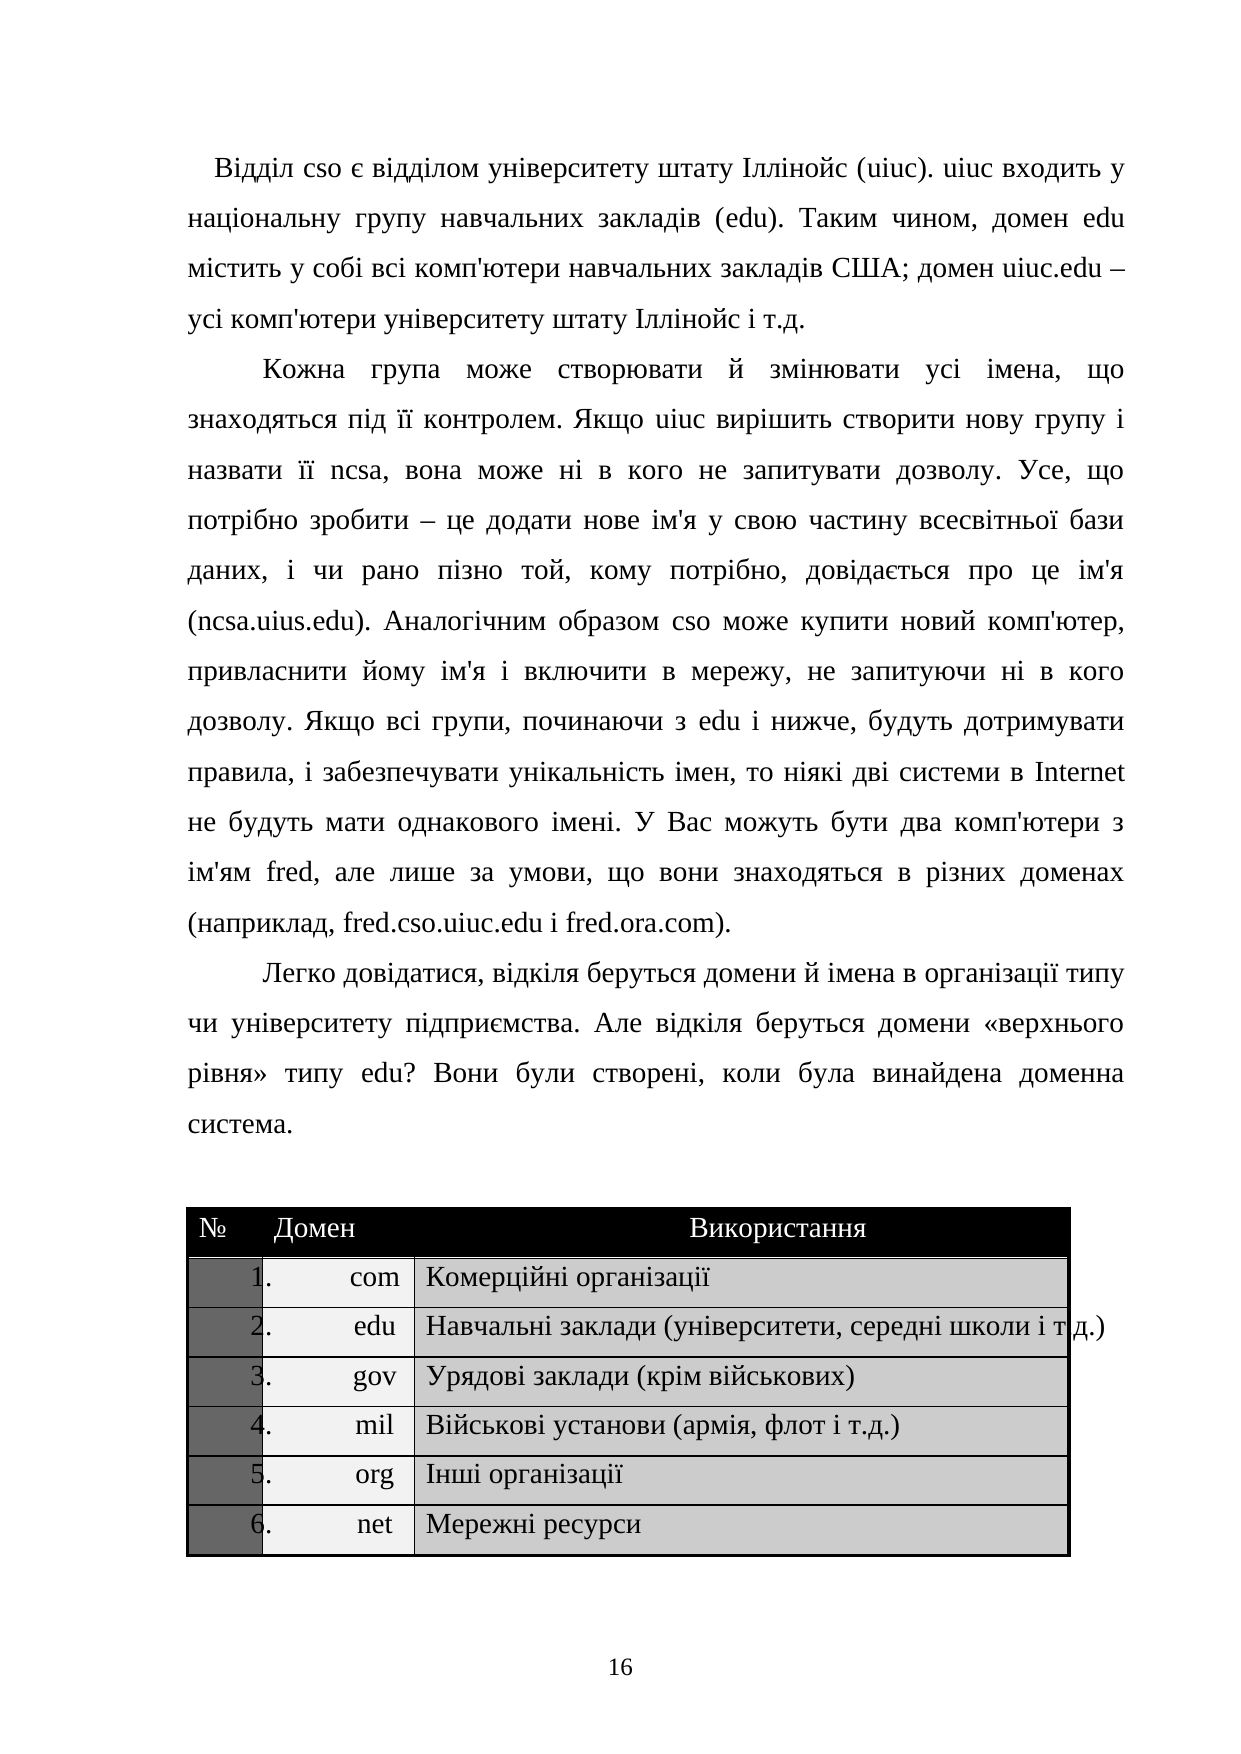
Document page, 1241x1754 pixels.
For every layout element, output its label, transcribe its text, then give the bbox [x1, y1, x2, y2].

table_cell edu [263, 1308, 414, 1356]
text Легко довідатися, відкіля беруться домени й імена в організації типу чи університету підприємства. Але відкіля беруться домени «верхнього рівня» типу edu? Вони були створені, коли була винайдена доменна система. [187, 955, 1125, 1139]
table_cell Мережні ресурси [415, 1506, 1067, 1554]
table_cell 1. [189, 1259, 262, 1307]
table_cell net [263, 1506, 414, 1554]
text Відділ cso є відділом університету штату Іллінойс (uiuc). uiuc входить у національну групу навчальних закладів (edu). Таким чином, домен edu містить у собі всі комп'ютери навчальних закладів США; домен uiuc.edu – усі комп'ютери університету штату Іллінойс і т.д. [187, 150, 1125, 334]
table_header № [189, 1210, 262, 1257]
table_cell Навчальні заклади (університети, середні школи і т.д.) [415, 1308, 1067, 1356]
table_cell Комерційні організації [415, 1259, 1067, 1307]
table_cell 5. [189, 1457, 262, 1504]
table_cell 3. [189, 1358, 262, 1406]
table_cell 6. [189, 1506, 262, 1554]
table_cell mil [263, 1407, 414, 1455]
table_cell Військові установи (армія, флот і т.д.) [415, 1407, 1067, 1455]
table_header Використання [415, 1210, 1067, 1257]
table_cell Інші організації [415, 1457, 1067, 1504]
table_header Домен [263, 1210, 414, 1257]
table_cell org [263, 1457, 414, 1504]
text Кожна група може створювати й змінювати усі імена, що знаходяться під її контролем. Якщо uiuc вирішить створити нову групу і назвати її ncsa, вона може ні в кого не запитувати дозволу. Усе, що потрібно зробити – це додати нове ім'я у свою частину всесвітньої бази даних, і чи рано пізно той, кому потрібно, довідається про це ім'я (ncsa.uius.edu). Аналогічним образом cso може купити новий комп'ютер, привласнити йому ім'я і включити в мережу, не запитуючи ні в кого дозволу. Якщо всі групи, починаючи з edu і нижче, будуть дотримувати правила, і забезпечувати унікальність імен, то ніякі дві системи в Internet не будуть мати однакового імені. У Вас можуть бути два комп'ютери з ім'ям fred, але лише за умови, що вони знаходяться в різних доменах (наприклад, fred.cso.uiuc.edu і fred.ora.com). [187, 351, 1125, 938]
table_cell Урядові заклади (крім військових) [415, 1358, 1067, 1406]
table_cell 2. [189, 1308, 262, 1356]
table_cell gov [263, 1358, 414, 1406]
table_cell com [263, 1259, 414, 1307]
table_cell 4. [189, 1407, 262, 1455]
